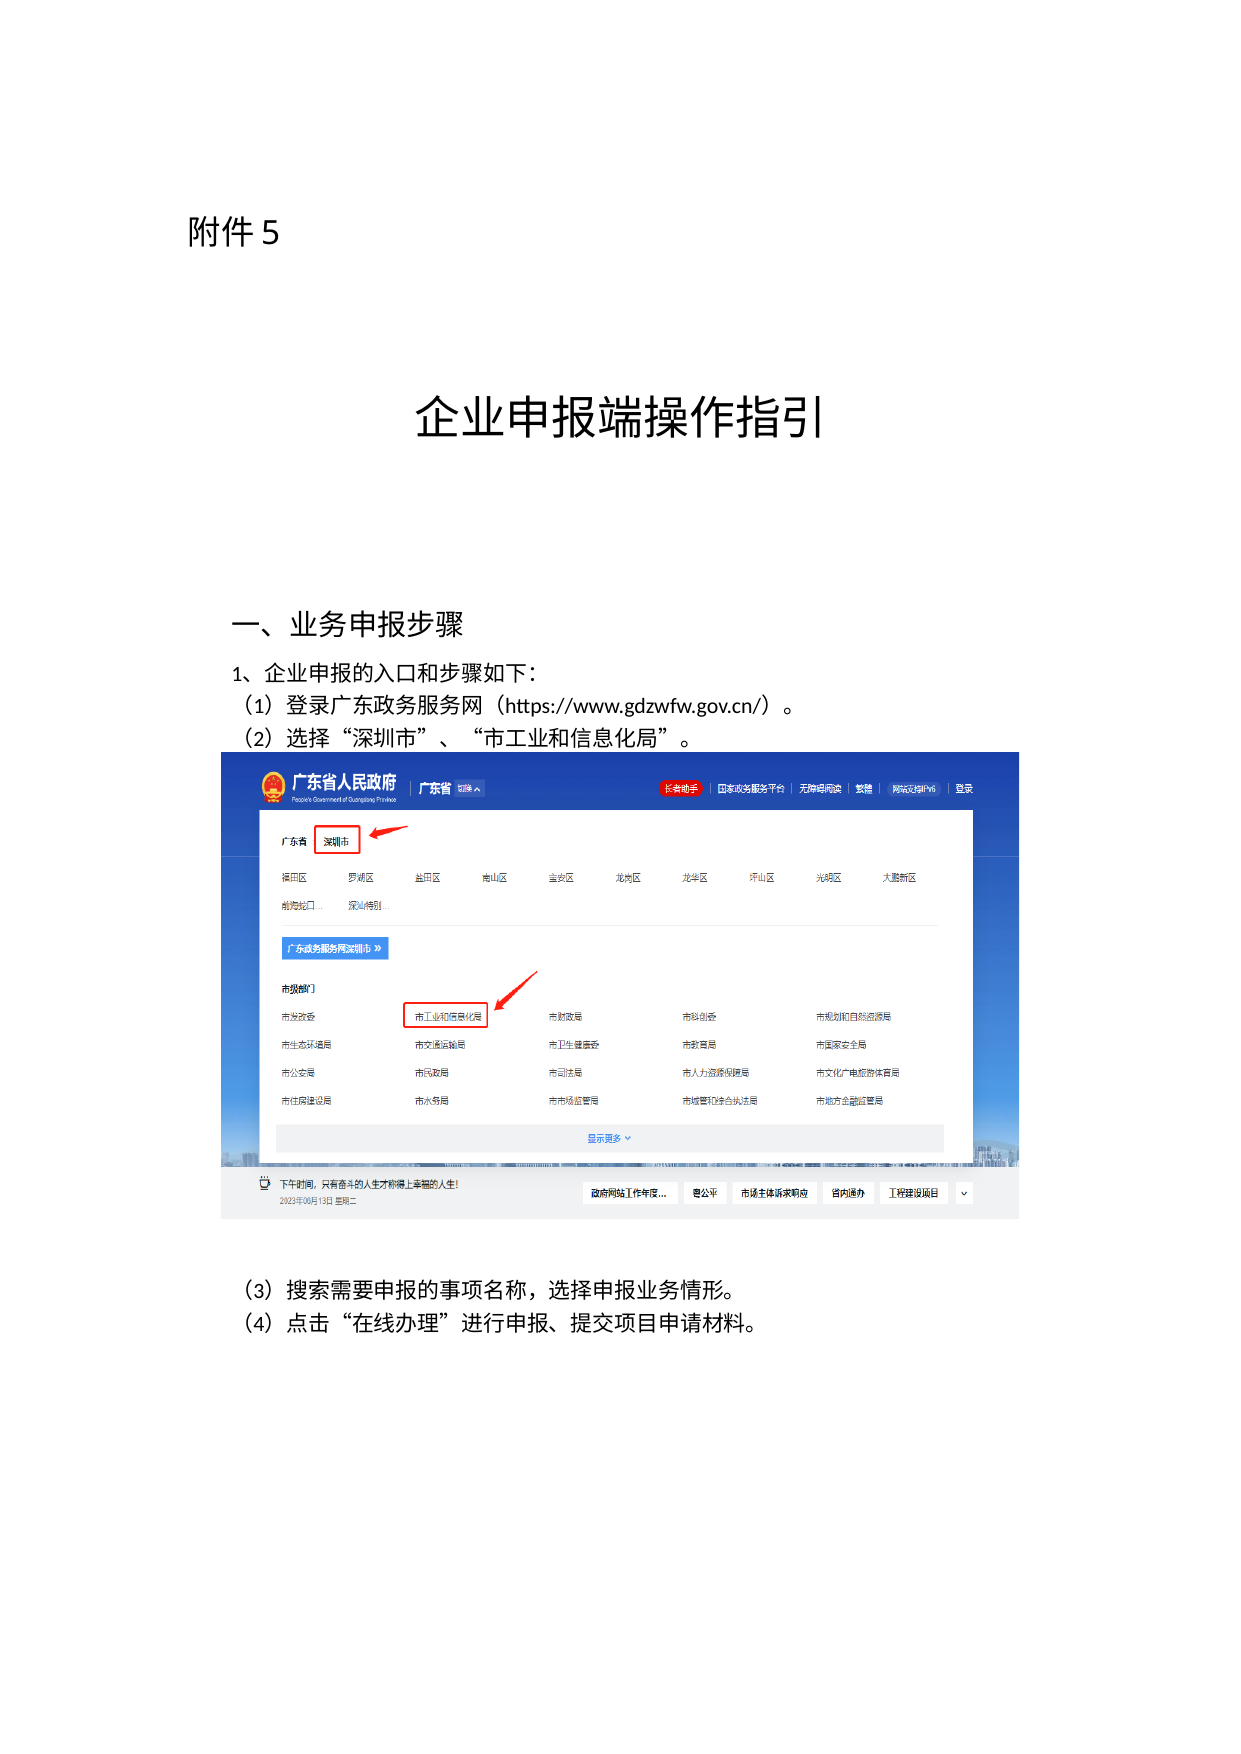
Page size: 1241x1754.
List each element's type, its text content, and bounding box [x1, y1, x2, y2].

list 企业申报的入口和步骤如下： [187, 655, 1053, 688]
list 点击“在线办理”进行申报、提交项目申请材料。 [187, 1305, 1053, 1338]
list 选择“深圳市”、“市工业和信息化局”。 [187, 720, 1053, 753]
subtitle 附件5 [187, 197, 1053, 262]
picture [221, 752, 1020, 1253]
list 业务申报步骤 [187, 590, 1053, 655]
subtitle 企业申报端操作指引 [187, 366, 1053, 463]
list 登录广东政务服务网（https://www.gdzwfw.gov.cn/）。 [187, 688, 1053, 720]
list 搜索需要申报的事项名称，选择申报业务情形。 [187, 1273, 1053, 1305]
